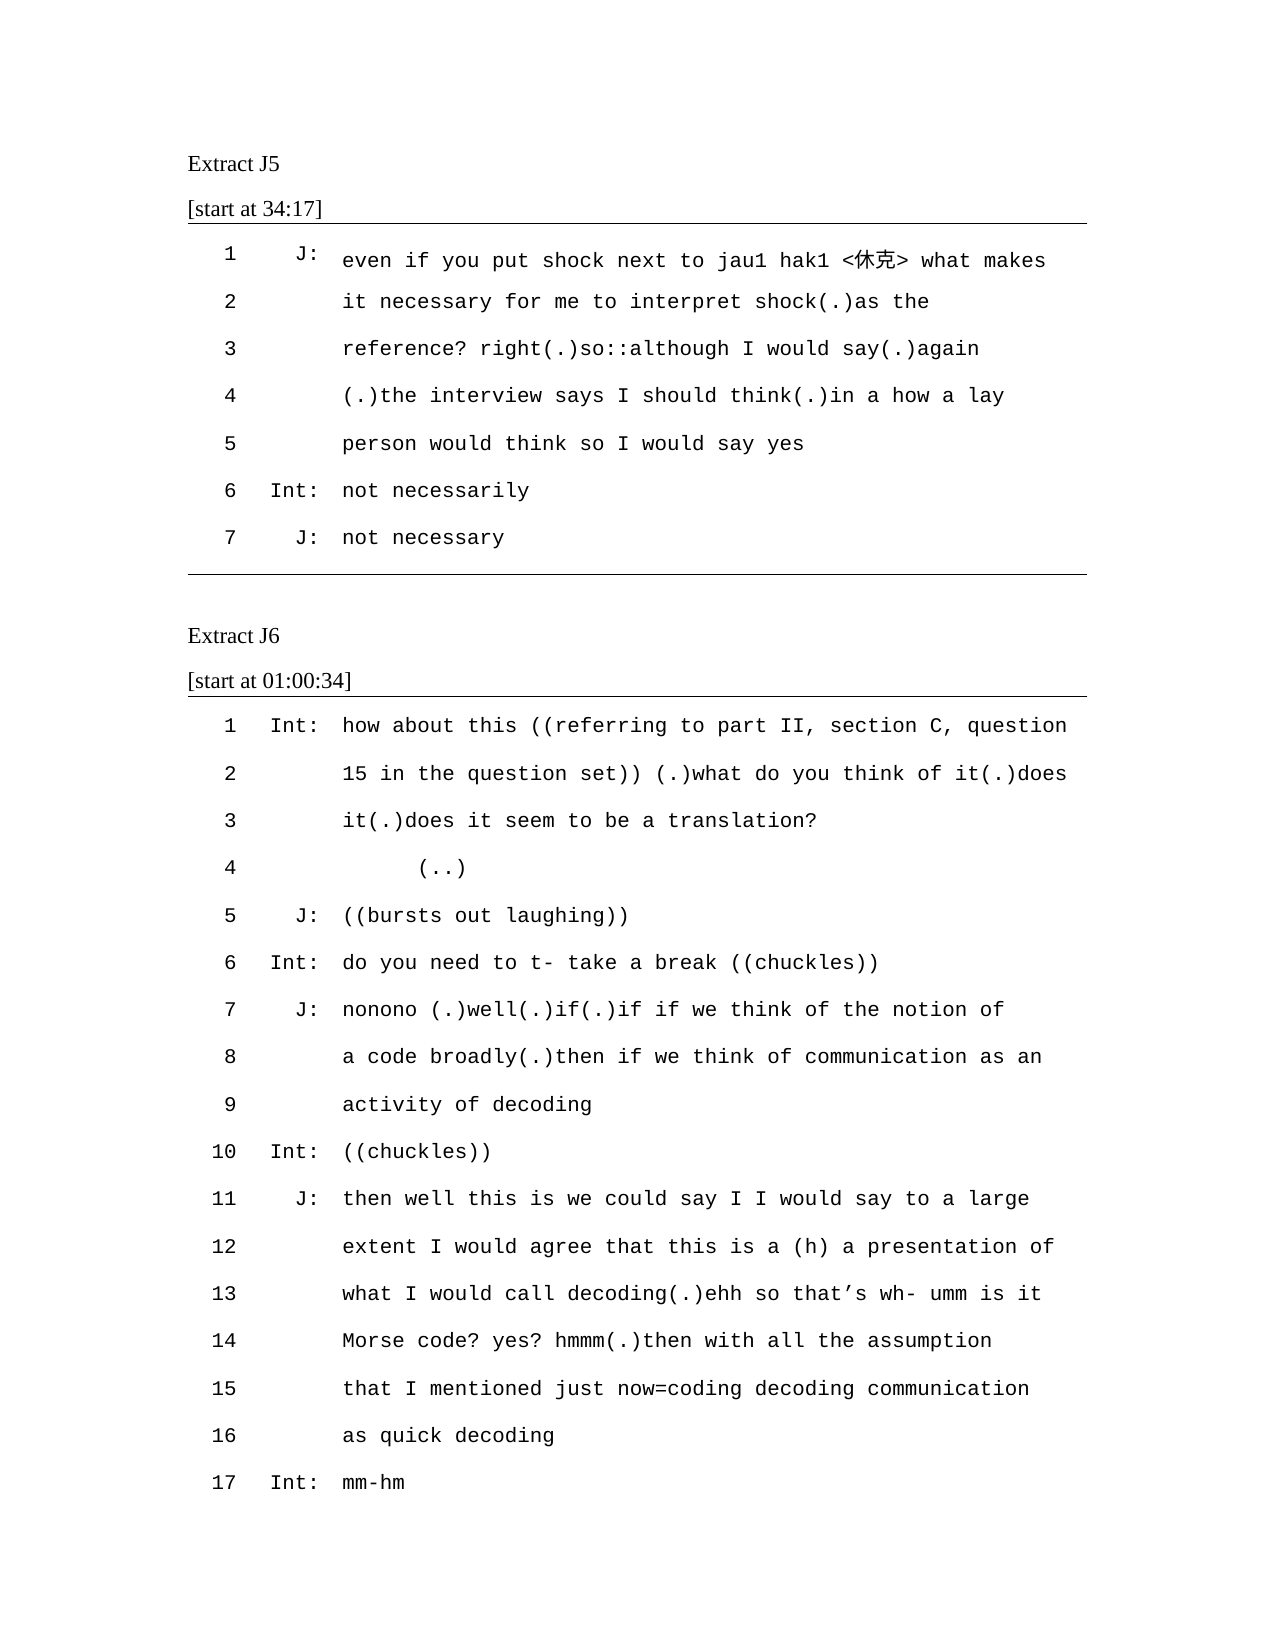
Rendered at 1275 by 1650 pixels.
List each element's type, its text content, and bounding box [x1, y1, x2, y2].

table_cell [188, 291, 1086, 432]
text Extract J6 [187, 622, 1087, 648]
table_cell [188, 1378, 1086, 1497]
text Extract J5 [187, 150, 1087, 176]
text [start at 34:17] [187, 195, 1087, 224]
text [start at 01:00:34] [187, 667, 1087, 697]
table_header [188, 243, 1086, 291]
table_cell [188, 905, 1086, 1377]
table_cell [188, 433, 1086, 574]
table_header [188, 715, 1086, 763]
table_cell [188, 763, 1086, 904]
